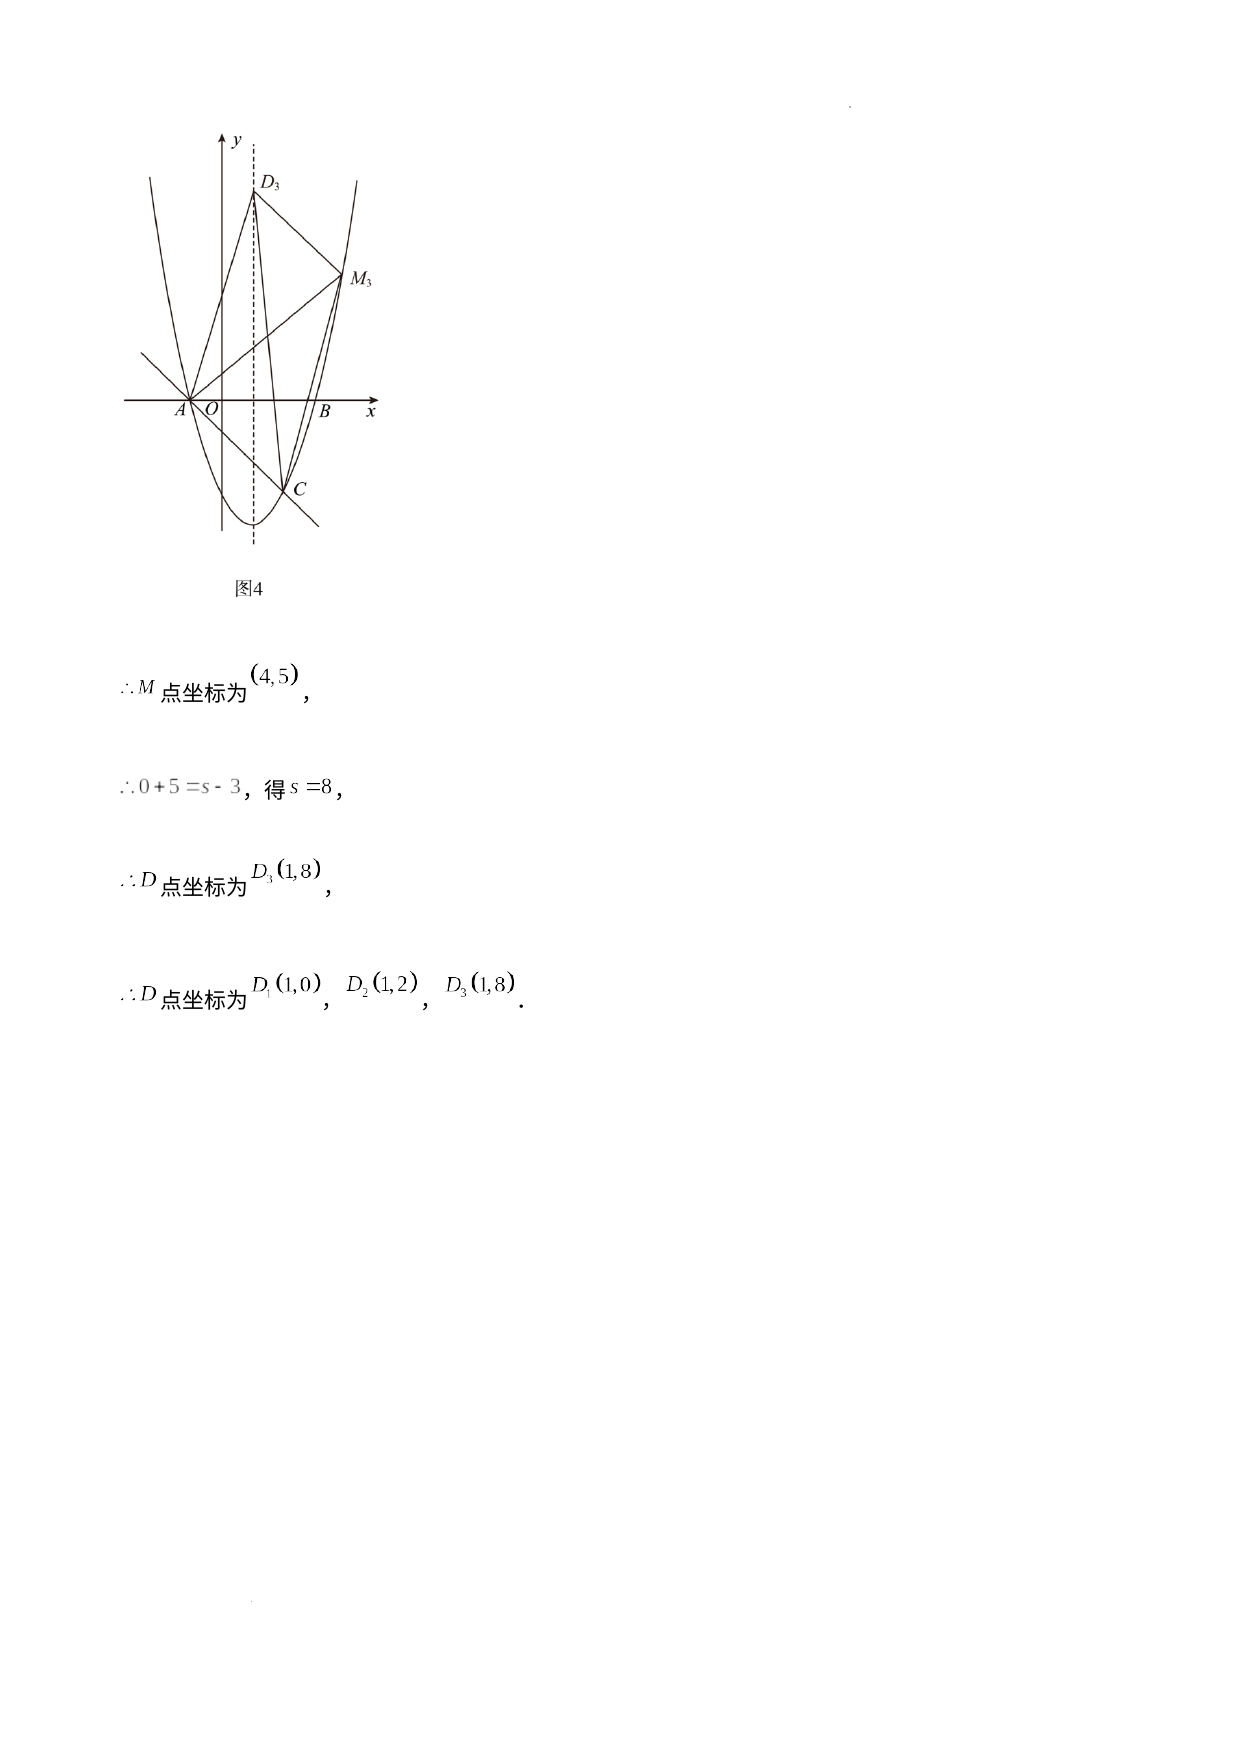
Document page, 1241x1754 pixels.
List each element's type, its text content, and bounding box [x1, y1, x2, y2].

picture [118, 129, 383, 602]
text 点坐标为， [118, 659, 1122, 724]
text 点坐标为，，． [118, 966, 1122, 1031]
text 点坐标为， [118, 853, 1122, 918]
text ，得， [118, 772, 1122, 805]
